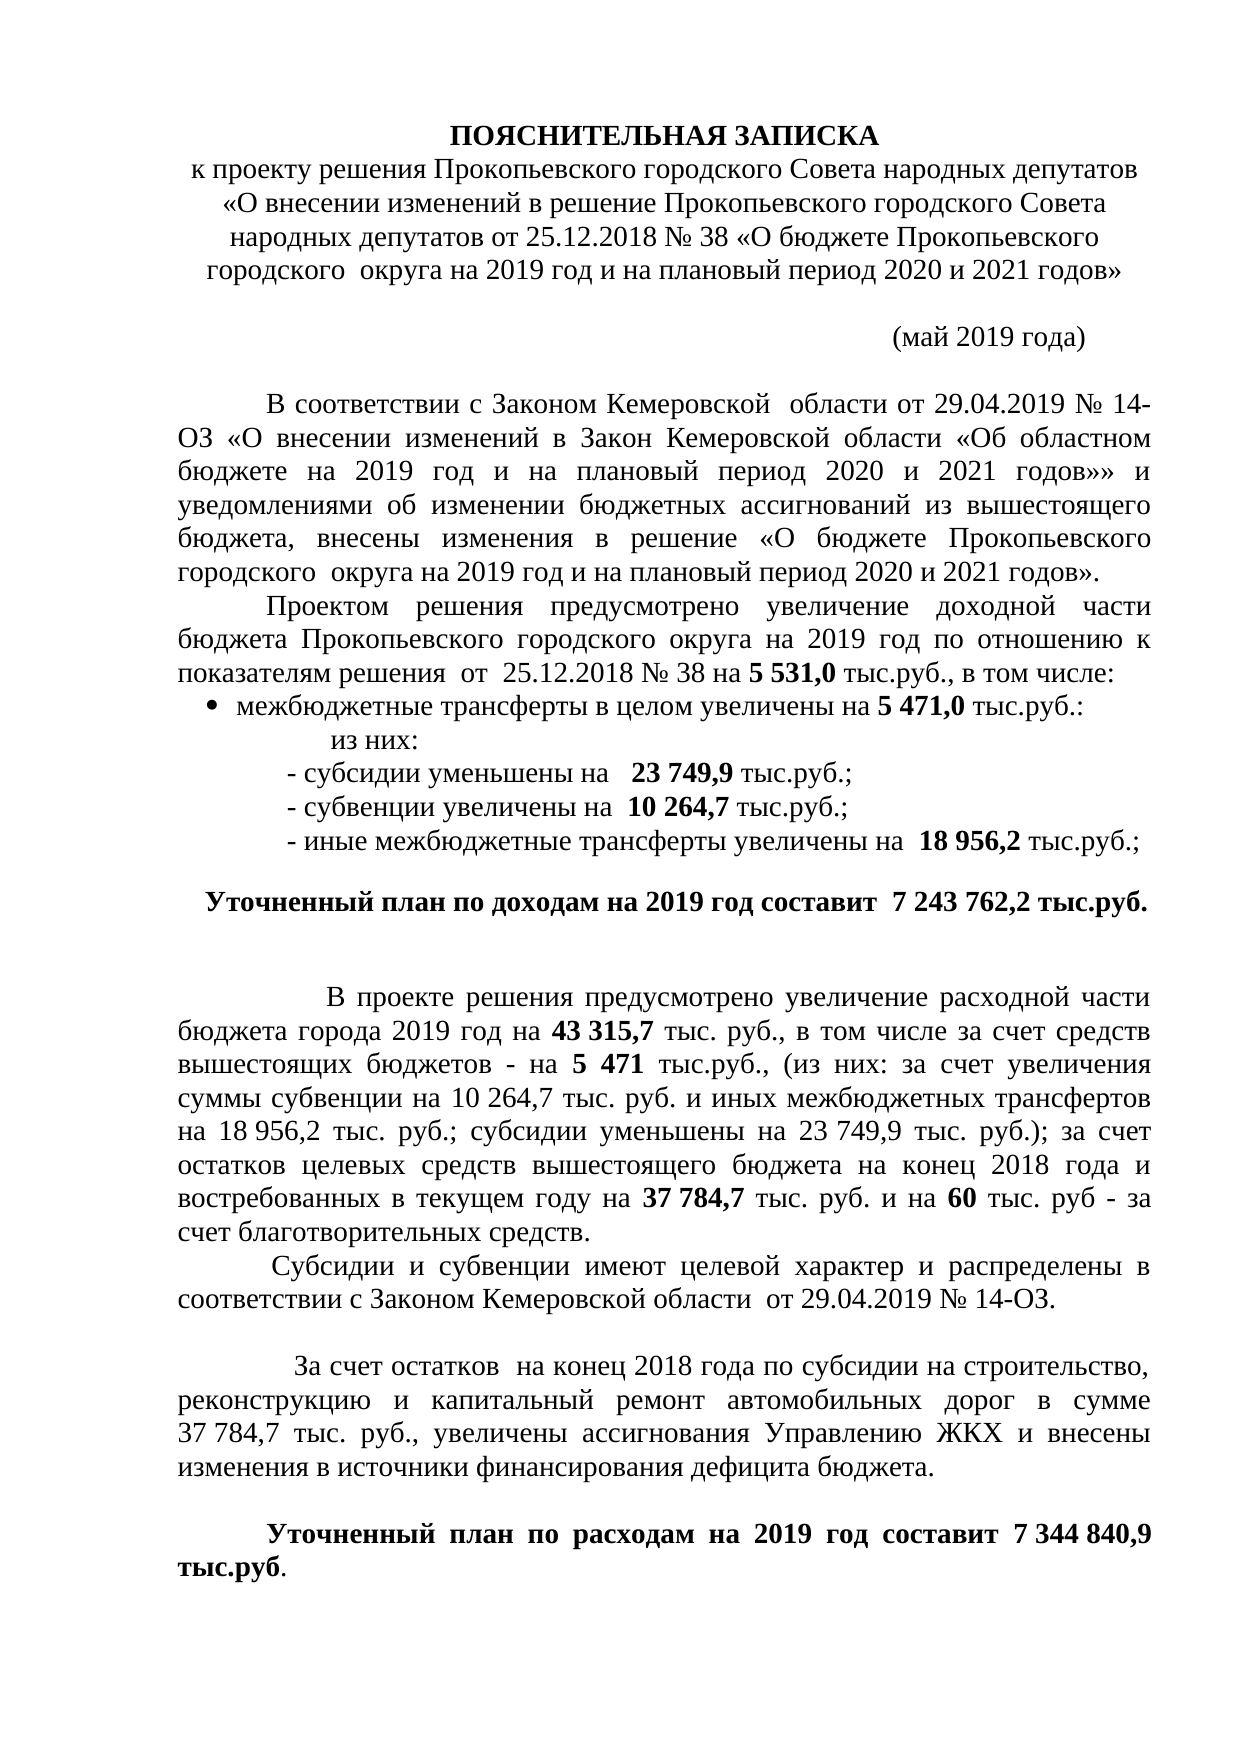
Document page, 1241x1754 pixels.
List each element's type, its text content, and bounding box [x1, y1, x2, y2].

text - субвенции увеличены на 10 264,7 тыс.руб.; [177, 789, 1152, 823]
text ПОЯСНИТЕЛЬНАЯ ЗАПИСКА [177, 118, 1152, 152]
text Субсидии и субвенции имеют целевой характер и распределены в соответствии с Законом Кемеровской области от 29.04.2019 № 14-ОЗ. [177, 1248, 1152, 1315]
text - иные межбюджетные трансферты увеличены на 18 956,2 тыс.руб.; [177, 823, 1152, 856]
text к проекту решения Прокопьевского городского Совета народных депутатов [177, 152, 1152, 185]
list межбюджетные трансферты в целом увеличены на 5 471,0 тыс.руб.: [207, 688, 1152, 722]
text Уточненный план по расходам на 2019 год составит 7 344 840,9 тыс.руб. [177, 1516, 1152, 1583]
text (май 2019 года) [177, 319, 1152, 353]
text - субсидии уменьшены на 23 749,9 тыс.руб.; [177, 756, 1152, 789]
text За счет остатков на конец 2018 года по субсидии на строительство, реконструкцию и капитальный ремонт автомобильных дорог в сумме 37 784,7 тыс. руб., увеличены ассигнования Управлению ЖКХ и внесены изменения в источники финансирования дефицита бюджета. [177, 1348, 1152, 1482]
text из них: [177, 722, 1152, 756]
text Уточненный план по доходам на 2019 год составит 7 243 762,2 тыс.руб. [177, 884, 1152, 918]
text В проекте решения предусмотрено увеличение расходной части бюджета города 2019 год на 43 315,7 тыс. руб., в том числе за счет средств вышестоящих бюджетов - на 5 471 тыс.руб., (из них: за счет увеличения суммы субвенции на 10 264,7 тыс. руб. и иных межбюджетных трансфертов на 18 956,2 тыс. руб.; субсидии уменьшены на 23 749,9 тыс. руб.); за счет остатков целевых средств вышестоящего бюджета на конец 2018 года и востребованных в текущем году на 37 784,7 тыс. руб. и на 60 тыс. руб - за счет благотворительных средств. [177, 979, 1152, 1248]
text «О внесении изменений в решение Прокопьевского городского Совета народных депутатов от 25.12.2018 № 38 «О бюджете Прокопьевского городского округа на 2019 год и на плановый период 2020 и 2021 годов» [177, 185, 1152, 286]
title Проектом решения предусмотрено увеличение доходной части бюджета Прокопьевского городского округа на 2019 год по отношению к показателям решения от 25.12.2018 № 38 на 5 531,0 тыс.руб., в том числе: [177, 588, 1152, 688]
title В соответствии с Законом Кемеровской области от 29.04.2019 № 14-ОЗ «О внесении изменений в Закон Кемеровской области «Об областном бюджете на 2019 год и на плановый период 2020 и 2021 годов»» и уведомлениями об изменении бюджетных ассигнований из вышестоящего бюджета, внесены изменения в решение «О бюджете Прокопьевского городского округа на 2019 год и на плановый период 2020 и 2021 годов». [177, 386, 1152, 588]
